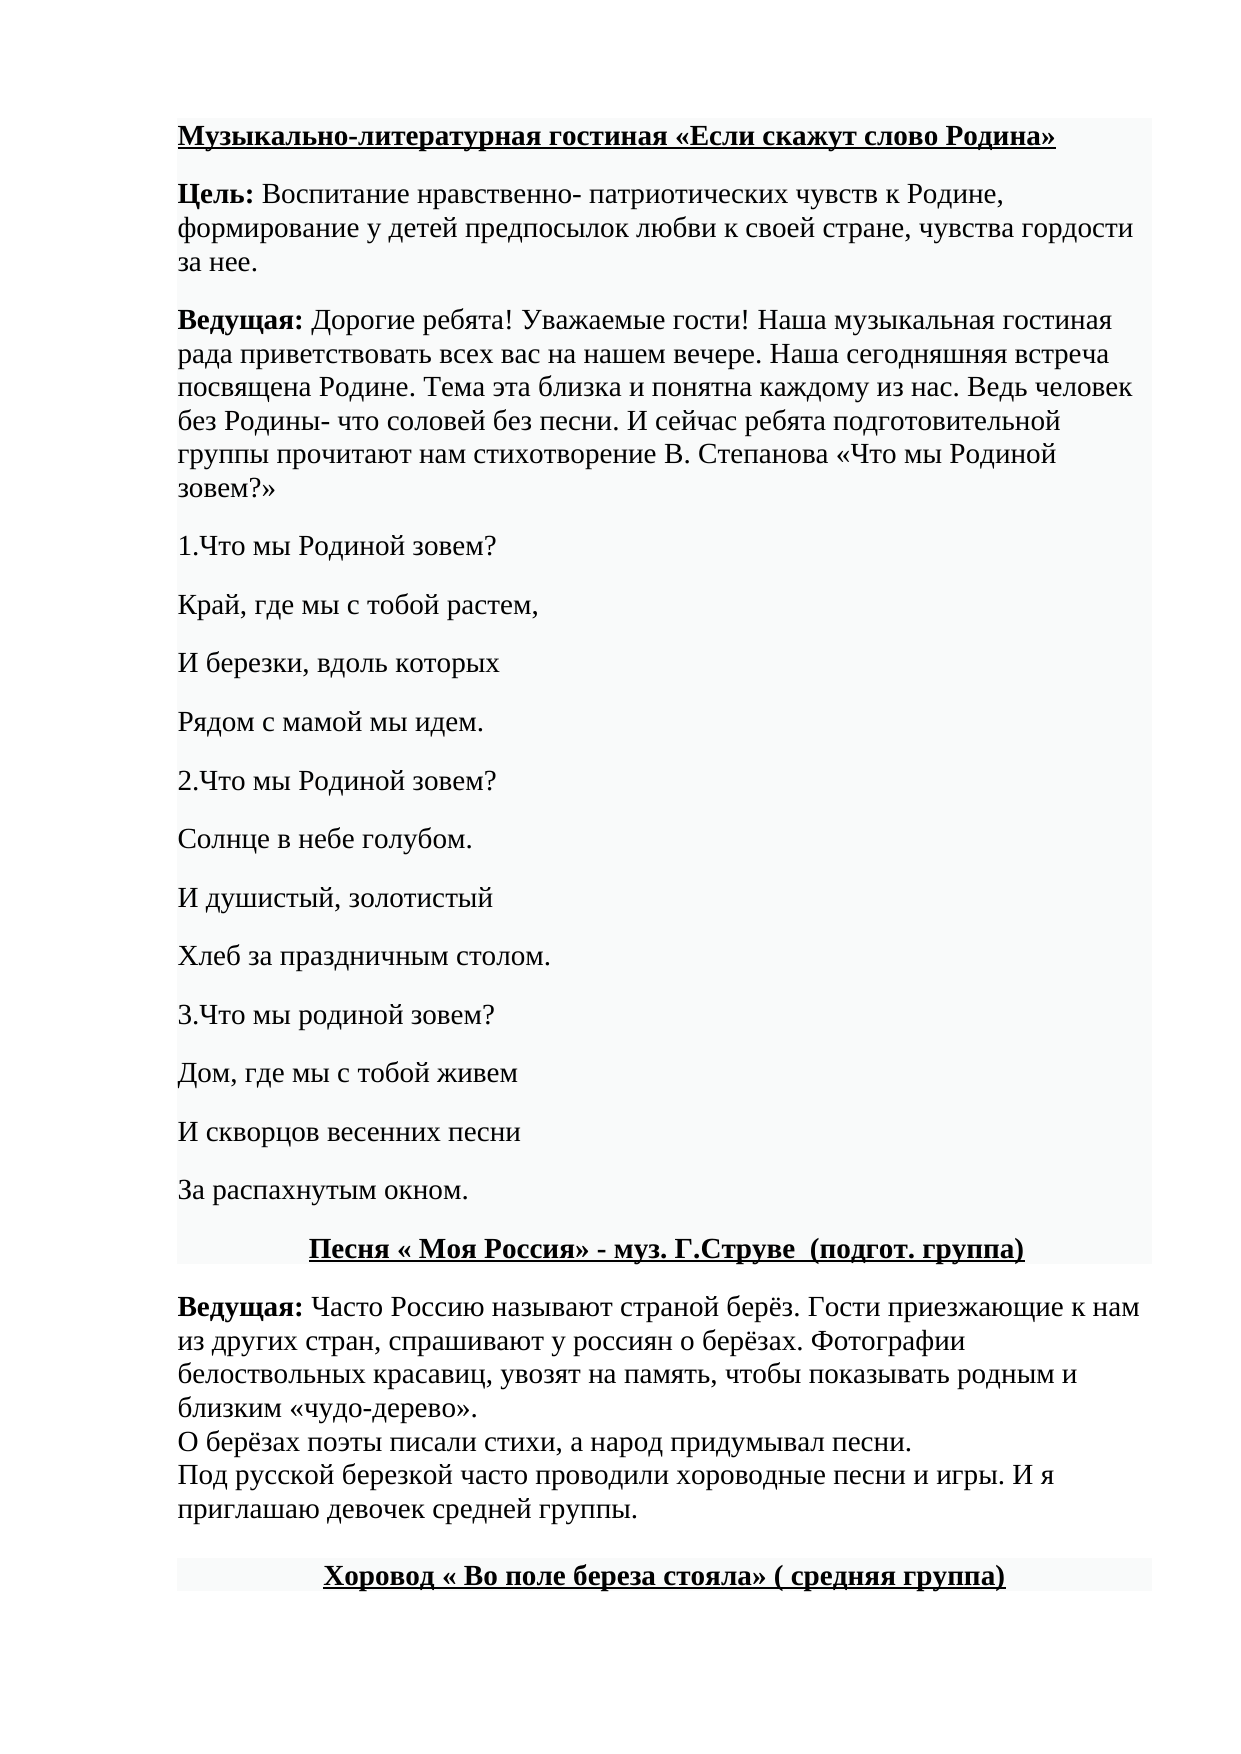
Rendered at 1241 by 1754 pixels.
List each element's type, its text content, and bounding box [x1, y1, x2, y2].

text Край, где мы с тобой растем, [177, 587, 1152, 621]
text Песня « Моя Россия» - муз. Г.Струве (подгот. группа) [177, 1231, 1152, 1264]
text И березки, вдоль которых [177, 646, 1152, 679]
text И душистый, золотистый [177, 880, 1152, 913]
text Рядом с мамой мы идем. [177, 704, 1152, 738]
text Ведущая: Часто Россию называют страной берёз. Гости приезжающие к нам из других стран, спрашивают у россиян о берёзах. Фотографии белоствольных красавиц, увозят на память, чтобы показывать родным и близким «чудо-дерево». [177, 1289, 1152, 1424]
text Музыкально-литературная гостиная «Если скажут слово Родина» [177, 118, 1152, 152]
text 2.Что мы Родиной зовем? [177, 763, 1152, 796]
text Дом, где мы с тобой живем [177, 1055, 1152, 1089]
text 1.Что мы Родиной зовем? [177, 528, 1152, 562]
text О берёзах поэты писали стихи, а народ придумывал песни. [177, 1424, 1152, 1457]
text Хлеб за праздничным столом. [177, 938, 1152, 972]
text Под русской березкой часто проводили хороводные песни и игры. И я приглашаю девочек средней группы. [177, 1457, 1152, 1524]
text Хоровод « Во поле береза стояла» ( средняя группа) [177, 1558, 1152, 1591]
text И скворцов весенних песни [177, 1114, 1152, 1147]
text Цель: Воспитание нравственно- патриотических чувств к Родине, формирование у детей предпосылок любви к своей стране, чувства гордости за нее. [177, 177, 1152, 277]
text Ведущая: Дорогие ребята! Уважаемые гости! Наша музыкальная гостиная рада приветствовать всех вас на нашем вечере. Наша сегодняшняя встреча посвящена Родине. Тема эта близка и понятна каждому из нас. Ведь человек без Родины- что соловей без песни. И сейчас ребята подготовительной группы прочитают нам стихотворение В. Степанова «Что мы Родиной зовем?» [177, 302, 1152, 503]
text Солнце в небе голубом. [177, 821, 1152, 855]
text 3.Что мы родиной зовем? [177, 997, 1152, 1030]
text За распахнутым окном. [177, 1172, 1152, 1206]
